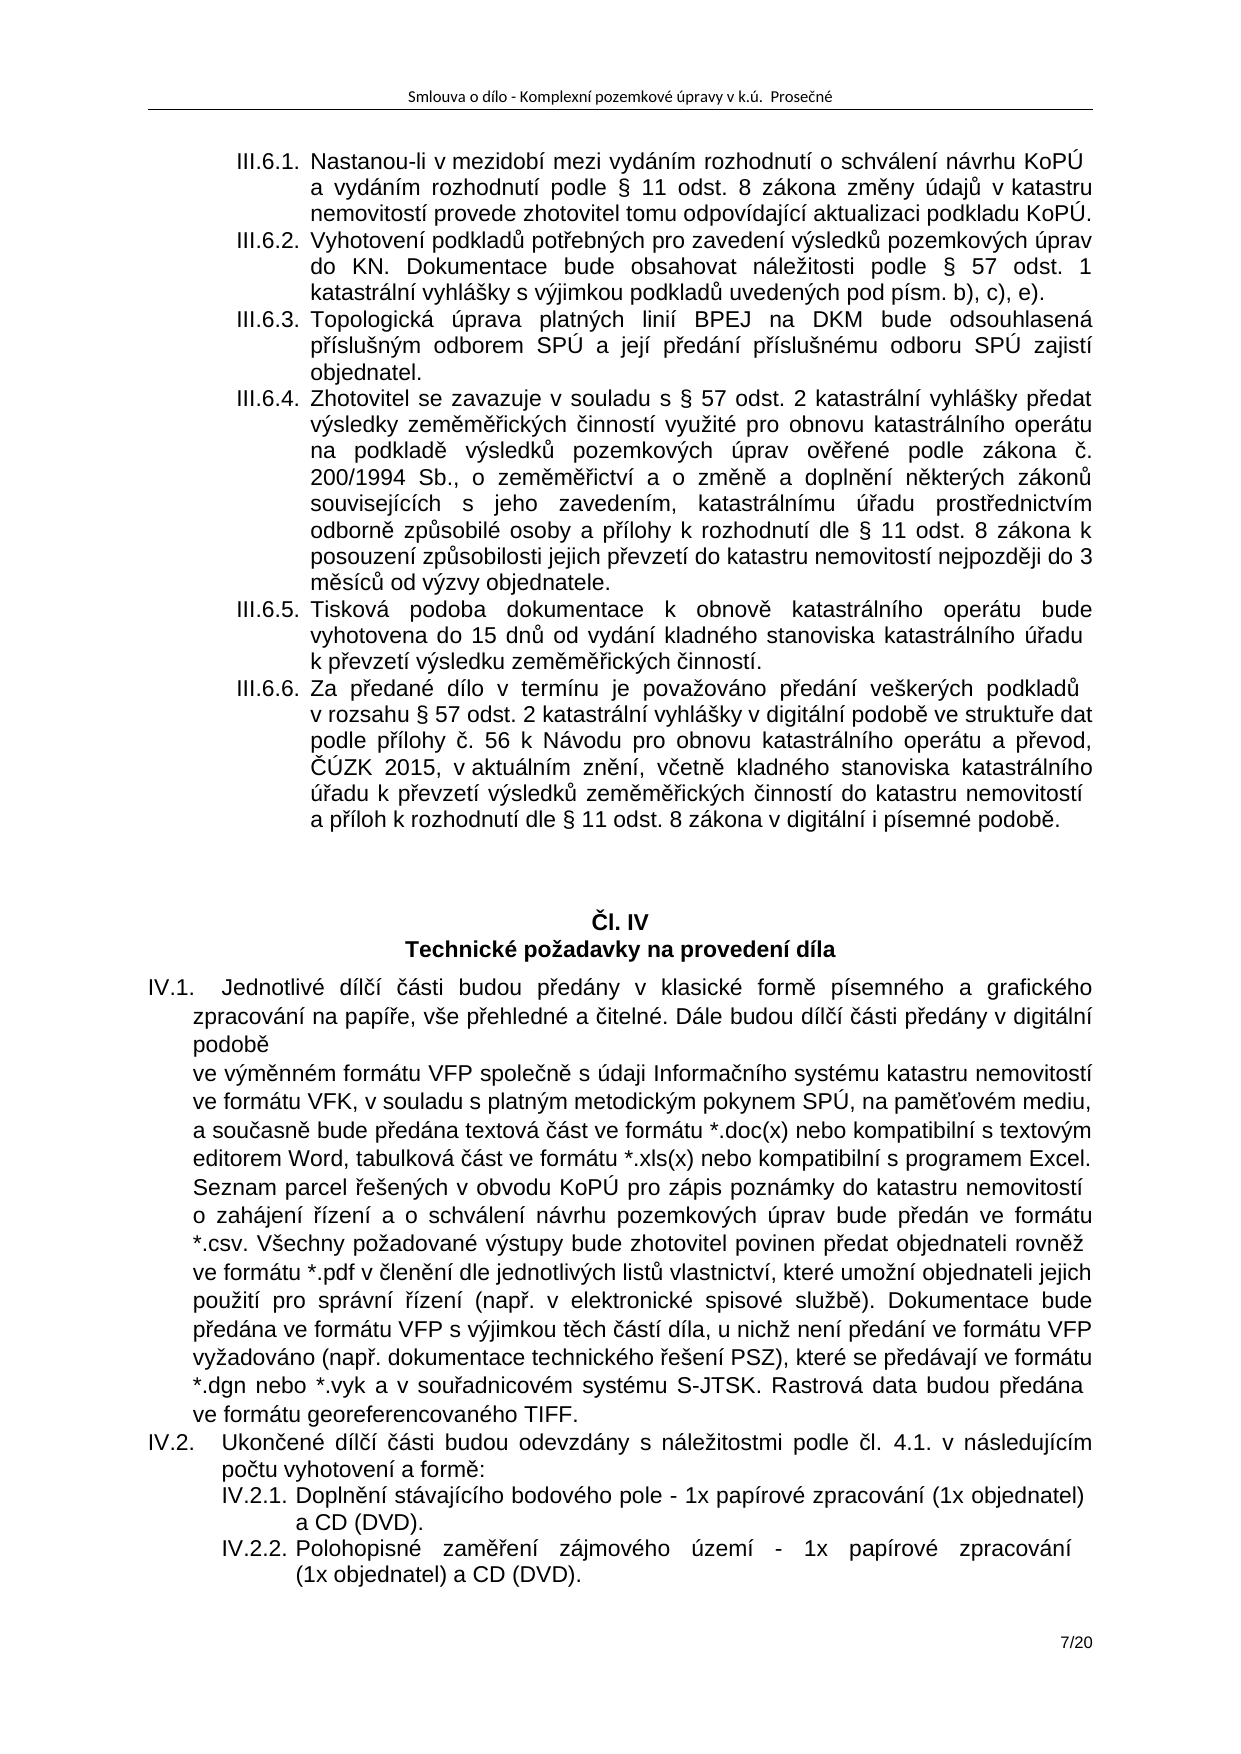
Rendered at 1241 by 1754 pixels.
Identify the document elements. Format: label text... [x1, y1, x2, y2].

text Nastanou-li v mezidobí mezi vydáním rozhodnutí o schválení návrhu KoPÚ a vydáním rozhodnutí podle § 11 odst. 8 zákona změny údajů v katastru nemovitostí provede zhotovitel tomu odpovídající aktualizaci podkladu KoPÚ. [236, 148, 1093, 227]
text Polohopisné zaměření zájmového území - 1x papírové zpracování (1x objednatel) a CD (DVD). [221, 1535, 1093, 1587]
text Zhotovitel se zavazuje v souladu s § 57 odst. 2 katastrální vyhlášky předat výsledky zeměměřických činností využité pro obnovu katastrálního operátu na podkladě výsledků pozemkových úprav ověřené podle zákona č. 200/1994 Sb., o zeměměřictví a o změně a doplnění některých zákonů souvisejících s jeho zavedením, katastrálnímu úřadu prostřednictvím odborně způsobilé osoby a přílohy k rozhodnutí dle § 11 odst. 8 zákona k posouzení způsobilosti jejich převzetí do katastru nemovitostí nejpozději do 3 měsíců od výzvy objednatele. [236, 385, 1093, 596]
text Za předané dílo v termínu je považováno předání veškerých podkladů v rozsahu § 57 odst. 2 katastrální vyhlášky v digitální podobě ve struktuře dat podle přílohy č. 56 k Návodu pro obnovu katastrálního operátu a převod, ČÚZK 2015, v aktuálním znění, včetně kladného stanoviska katastrálního úřadu k převzetí výsledků zeměměřických činností do katastru nemovitostí a příloh k rozhodnutí dle § 11 odst. 8 zákona v digitální i písemné podobě. [236, 675, 1093, 833]
text Vyhotovení podkladů potřebných pro zavedení výsledků pozemkových úprav do KN. Dokumentace bude obsahovat náležitosti podle § 57 odst. 1 katastrální vyhlášky s výjimkou podkladů uvedených pod písm. b), c), e). [236, 227, 1093, 306]
text Topologická úprava platných linií BPEJ na DKM bude odsouhlasená příslušným odborem SPÚ a její předání příslušnému odboru SPÚ zajistí objednatel. [236, 306, 1093, 385]
list Ukončené dílčí části budou odevzdány s náležitostmi podle čl. 4.1. v následujícím počtu vyhotovení a formě: [148, 1429, 1093, 1482]
subtitle Čl. IV Technické požadavky na provedení díla [148, 909, 1093, 962]
list Jednotlivé dílčí části budou předány v klasické formě písemného a grafického zpracování na papíře, vše přehledné a čitelné. Dále budou dílčí části předány v digitální podobě ve výměnném formátu VFP společně s údaji Informačního systému katastru nemovitostí ve formátu VFK, v souladu s platným metodickým pokynem SPÚ, na paměťovém mediu, a současně bude předána textová část ve formátu *.doc(x) nebo kompatibilní s textovým editorem Word, tabulková část ve formátu *.xls(x) nebo kompatibilní s programem Excel. Seznam parcel řešených v obvodu KoPÚ pro zápis poznámky do katastru nemovitostí o zahájení řízení a o schválení návrhu pozemkových úprav bude předán ve formátu *.csv. Všechny požadované výstupy bude zhotovitel povinen předat objednateli rovněž ve formátu *.pdf v členění dle jednotlivých listů vlastnictví, které umožní objednateli jejich použití pro správní řízení (např. v elektronické spisové službě). Dokumentace bude předána ve formátu VFP s výjimkou těch částí díla, u nichž není předání ve formátu VFP vyžadováno (např. dokumentace technického řešení PSZ), které se předávají ve formátu *.dgn nebo *.vyk a v souřadnicovém systému S-JTSK. Rastrová data budou předána ve formátu georeferencovaného TIFF. [148, 974, 1093, 1427]
text Doplnění stávajícího bodového pole - 1x papírové zpracování (1x objednatel) a CD (DVD). [221, 1482, 1093, 1535]
text Tisková podoba dokumentace k obnově katastrálního operátu bude vyhotovena do 15 dnů od vydání kladného stanoviska katastrálního úřadu k převzetí výsledku zeměměřických činností. [236, 596, 1093, 675]
